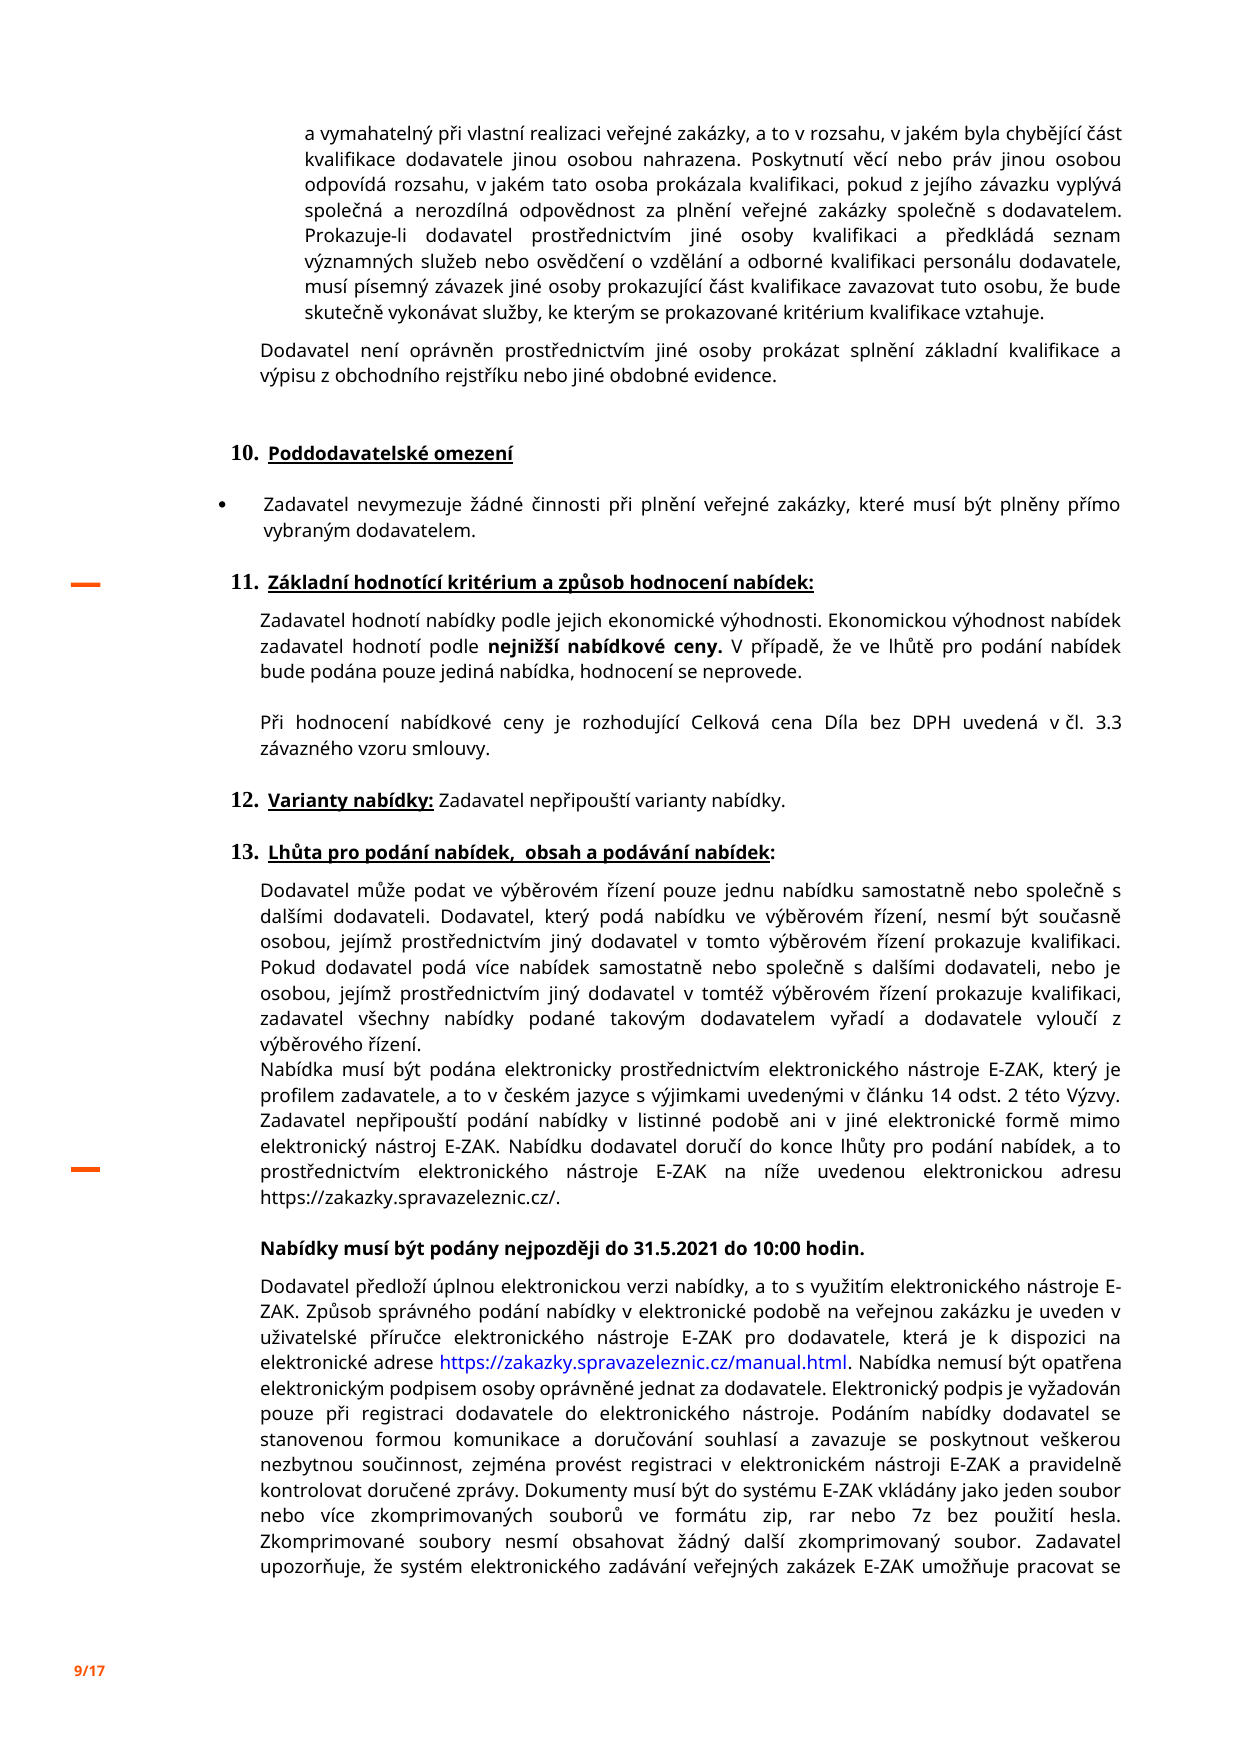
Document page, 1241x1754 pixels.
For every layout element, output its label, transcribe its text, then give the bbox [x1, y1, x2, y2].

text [260, 1273, 1122, 1579]
list Varianty nabídky: Zadavatel nepřipouští varianty nabídky. [230, 786, 1122, 813]
list Lhůta pro podání nabídek, obsah a podávání nabídek: [230, 838, 1122, 865]
text Dodavatel není oprávněn prostřednictvím jiné osoby prokázat splnění základní kvalifikace a výpisu z obchodního rejstříku nebo jiné obdobné evidence. [260, 337, 1122, 388]
text Při hodnocení nabídkové ceny je rozhodující Celková cena Díla bez DPH uvedená v čl. 3.3 závazného vzoru smlouvy. [260, 709, 1122, 761]
text Zadavatel hodnotí nabídky podle jejich ekonomické výhodnosti. Ekonomickou výhodnost nabídek zadavatel hodnotí podle nejnižší nabídkové ceny. V případě, že ve lhůtě pro podání nabídek bude podána pouze jediná nabídka, hodnocení se neprovede. [260, 607, 1122, 684]
text Nabídka musí být podána elektronicky prostřednictvím elektronického nástroje E-ZAK, který je profilem zadavatele, a to v českém jazyce s výjimkami uvedenými v článku 14 odst. 2 této Výzvy. Zadavatel nepřipouští podání nabídky v listinné podobě ani v jiné elektronické formě mimo elektronický nástroj E-ZAK. Nabídku dodavatel doručí do konce lhůty pro podání nabídek, a to prostřednictvím elektronického nástroje E-ZAK na níže uvedenou elektronickou adresu https://zakazky.spravazeleznic.cz/. [260, 1056, 1122, 1209]
text Nabídky musí být podány nejpozději do 31.5.2021 do 10:00 hodin. [260, 1235, 1122, 1261]
list Zadavatel nevymezuje žádné činnosti při plnění veřejné zakázky, které musí být plněny přímo vybraným dodavatelem. [219, 492, 1122, 543]
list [267, 121, 1122, 325]
list Poddodavatelské omezení [230, 439, 1122, 466]
text Dodavatel může podat ve výběrovém řízení pouze jednu nabídku samostatně nebo společně s dalšími dodavateli. Dodavatel, který podá nabídku ve výběrovém řízení, nesmí být současně osobou, jejímž prostřednictvím jiný dodavatel v tomto výběrovém řízení prokazuje kvalifikaci. Pokud dodavatel podá více nabídek samostatně nebo společně s dalšími dodavateli, nebo je osobou, jejímž prostřednictvím jiný dodavatel v tomtéž výběrovém řízení prokazuje kvalifikaci, zadavatel všechny nabídky podané takovým dodavatelem vyřadí a dodavatele vyloučí z výběrového řízení. [260, 878, 1122, 1056]
list Základní hodnotící kritérium a způsob hodnocení nabídek: [230, 568, 1122, 595]
